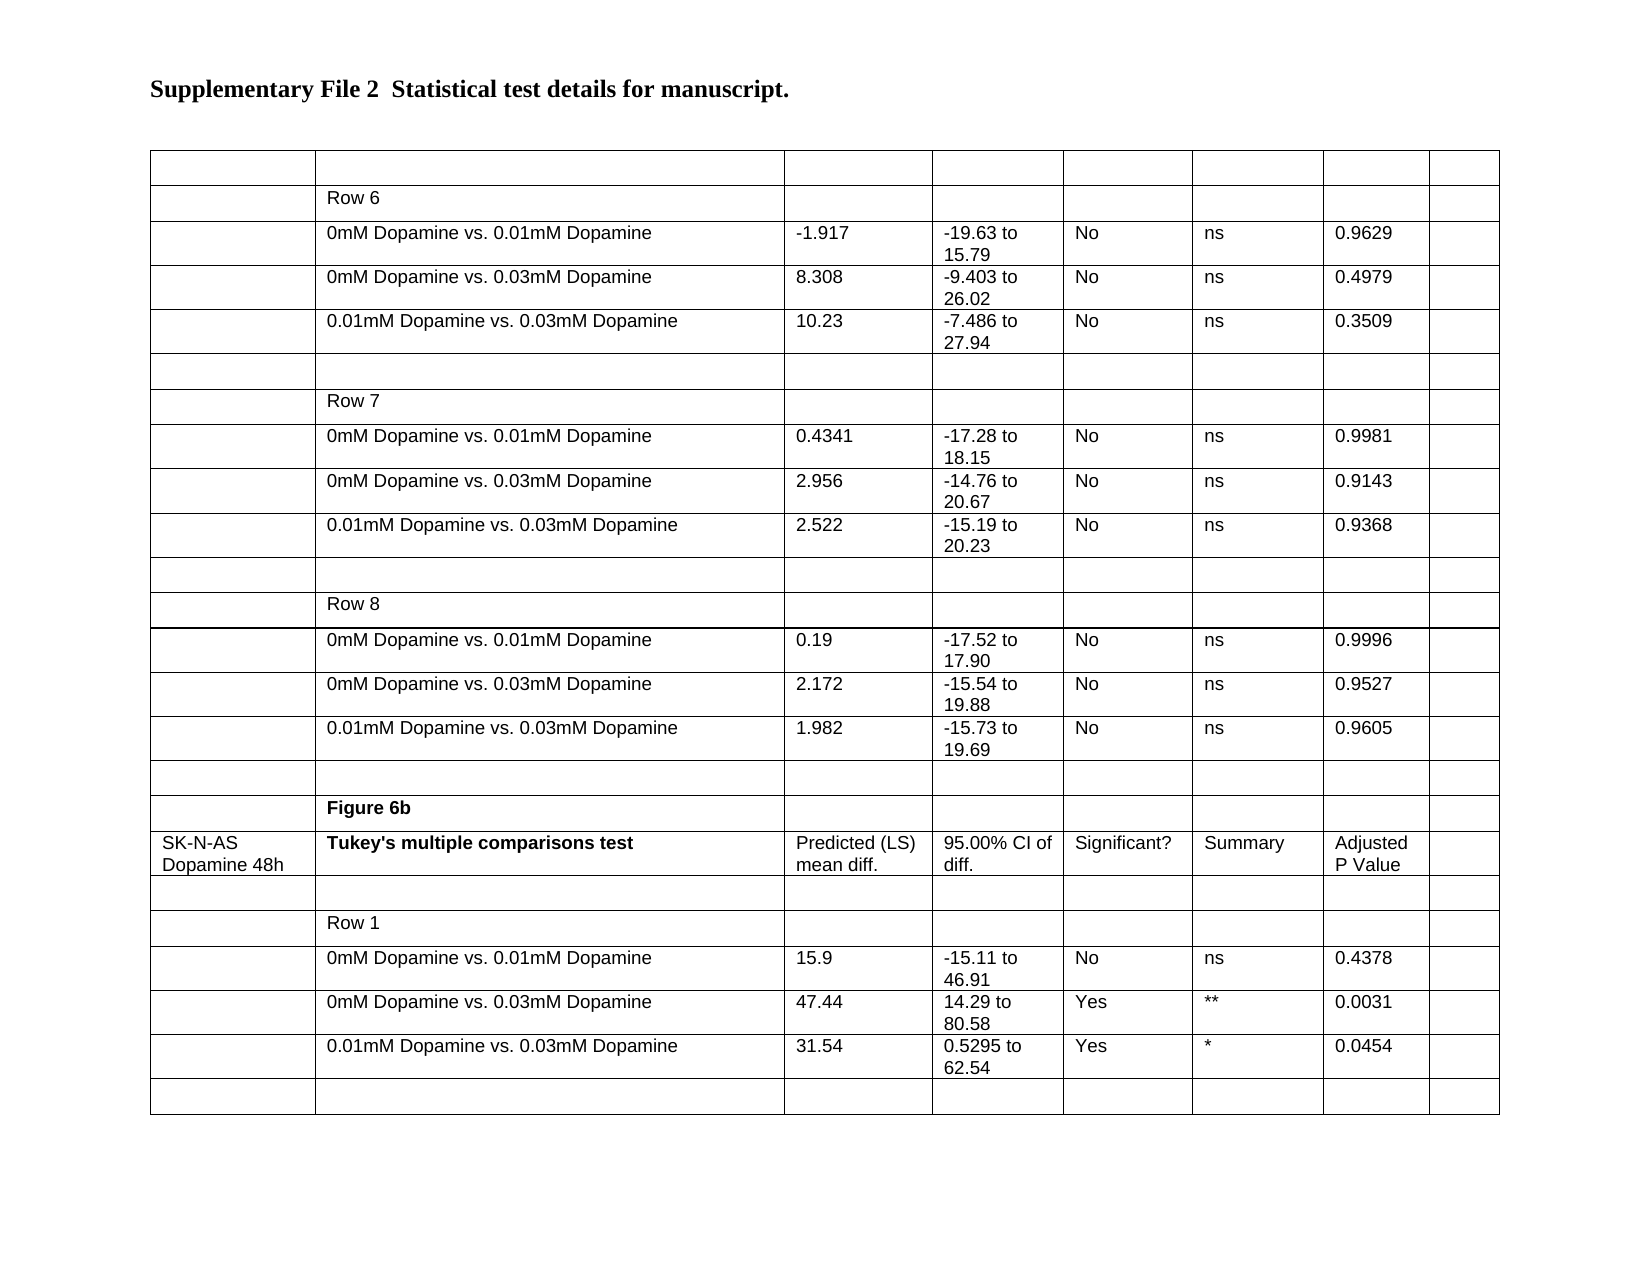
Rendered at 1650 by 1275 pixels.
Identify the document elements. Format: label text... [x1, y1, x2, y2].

table_cell [1324, 186, 1429, 221]
table_cell [151, 629, 315, 672]
table_cell [1430, 151, 1499, 185]
table_cell 0mM Dopamine vs. 0.01mM Dopamine [316, 629, 784, 672]
table_cell -19.63 to 15.79 [933, 222, 1063, 265]
table_cell [151, 876, 315, 910]
table_cell [1064, 558, 1192, 592]
table_cell [1064, 796, 1192, 831]
table_cell [933, 1079, 1063, 1114]
table_cell [151, 911, 315, 946]
table_cell Row 1 [316, 911, 784, 946]
table_cell -17.28 to 18.15 [933, 425, 1063, 468]
table_cell [1430, 222, 1499, 265]
table_cell [1324, 911, 1429, 946]
table_cell [1193, 558, 1323, 592]
table_cell 10.23 [785, 310, 932, 353]
table_cell -17.52 to 17.90 [933, 629, 1063, 672]
table_cell [1193, 390, 1323, 424]
table_cell Row 8 [316, 593, 784, 627]
table_cell [151, 266, 315, 309]
table_cell [1430, 425, 1499, 468]
table_cell [151, 717, 315, 760]
table_cell [1430, 717, 1499, 760]
table_cell [1324, 151, 1429, 185]
table_cell ** [1193, 991, 1323, 1034]
table_cell [151, 947, 315, 990]
table_cell 0.9629 [1324, 222, 1429, 265]
table_cell [933, 796, 1063, 831]
table_cell [1193, 876, 1323, 910]
table_cell [1193, 911, 1323, 946]
table_cell [1193, 354, 1323, 389]
table_cell [1430, 911, 1499, 946]
table_cell [933, 354, 1063, 389]
table_cell No [1064, 266, 1192, 309]
table_cell [933, 390, 1063, 424]
table_cell [1064, 761, 1192, 795]
table_cell Row 6 [316, 186, 784, 221]
table_cell 0.19 [785, 629, 932, 672]
table_cell [151, 991, 315, 1034]
table_cell ns [1193, 514, 1323, 557]
table_cell 0.9143 [1324, 469, 1429, 512]
table_cell [785, 354, 932, 389]
table_cell [151, 761, 315, 795]
table_cell 0.9996 [1324, 629, 1429, 672]
table_cell -15.19 to 20.23 [933, 514, 1063, 557]
table_cell [933, 593, 1063, 627]
table_cell 0.9981 [1324, 425, 1429, 468]
table_cell [1430, 796, 1499, 831]
table_cell [151, 1079, 315, 1114]
table_cell [1324, 593, 1429, 627]
table_cell No [1064, 717, 1192, 760]
table_cell [785, 876, 932, 910]
table_cell [785, 558, 932, 592]
table_cell [1430, 593, 1499, 627]
table_cell 0.01mM Dopamine vs. 0.03mM Dopamine [316, 310, 784, 353]
table_cell 14.29 to 80.58 [933, 991, 1063, 1034]
table_cell [785, 796, 932, 831]
table_cell [1064, 911, 1192, 946]
table_cell No [1064, 310, 1192, 353]
table_cell 0mM Dopamine vs. 0.03mM Dopamine [316, 673, 784, 716]
table_cell [1430, 991, 1499, 1034]
table_cell -15.54 to 19.88 [933, 673, 1063, 716]
table_cell [1430, 1079, 1499, 1114]
table_cell [1324, 876, 1429, 910]
table_cell [785, 911, 932, 946]
table_cell No [1064, 673, 1192, 716]
table_cell -1.917 [785, 222, 932, 265]
table_cell [1064, 354, 1192, 389]
table_cell [316, 876, 784, 910]
table_cell [785, 186, 932, 221]
table_cell ns [1193, 425, 1323, 468]
table_cell ns [1193, 469, 1323, 512]
table_cell [1324, 1079, 1429, 1114]
table_cell No [1064, 947, 1192, 990]
table_cell ns [1193, 947, 1323, 990]
table_cell 0mM Dopamine vs. 0.01mM Dopamine [316, 947, 784, 990]
table_cell [933, 186, 1063, 221]
table_cell 0.9605 [1324, 717, 1429, 760]
table_cell [1430, 832, 1499, 875]
table_cell 0mM Dopamine vs. 0.03mM Dopamine [316, 469, 784, 512]
table_cell [151, 558, 315, 592]
table_cell [1430, 514, 1499, 557]
table_cell 0.0031 [1324, 991, 1429, 1034]
table_cell ns [1193, 266, 1323, 309]
table_cell [1430, 876, 1499, 910]
table_cell 95.00% CI of diff. [933, 832, 1063, 875]
table_cell [1324, 761, 1429, 795]
table_cell -15.73 to 19.69 [933, 717, 1063, 760]
table_cell [1193, 151, 1323, 185]
table_cell [933, 911, 1063, 946]
table_cell 0.01mM Dopamine vs. 0.03mM Dopamine [316, 1035, 784, 1078]
table_cell [785, 761, 932, 795]
table_cell Summary [1193, 832, 1323, 875]
table_cell 0.01mM Dopamine vs. 0.03mM Dopamine [316, 514, 784, 557]
table_cell [1430, 673, 1499, 716]
table_cell 0.3509 [1324, 310, 1429, 353]
table_cell [1193, 186, 1323, 221]
table_cell [1430, 947, 1499, 990]
table_cell [1324, 354, 1429, 389]
table_cell Predicted (LS) mean diff. [785, 832, 932, 875]
table_cell -15.11 to 46.91 [933, 947, 1063, 990]
table_cell [151, 514, 315, 557]
table_cell 0mM Dopamine vs. 0.01mM Dopamine [316, 222, 784, 265]
table_cell 47.44 [785, 991, 932, 1034]
table_cell [1064, 186, 1192, 221]
table_cell [1064, 151, 1192, 185]
table_cell Row 7 [316, 390, 784, 424]
table_cell SK-N-AS Dopamine 48h [151, 832, 315, 875]
table_cell [151, 673, 315, 716]
table_cell 8.308 [785, 266, 932, 309]
table_cell 0.5295 to 62.54 [933, 1035, 1063, 1078]
table_cell 0.4378 [1324, 947, 1429, 990]
table_cell [151, 425, 315, 468]
table_cell [933, 761, 1063, 795]
table_cell [1064, 390, 1192, 424]
table_cell 0.9368 [1324, 514, 1429, 557]
table_cell ns [1193, 310, 1323, 353]
table_cell 31.54 [785, 1035, 932, 1078]
table_cell -9.403 to 26.02 [933, 266, 1063, 309]
table_cell No [1064, 514, 1192, 557]
table_cell [785, 151, 932, 185]
table_cell [1193, 593, 1323, 627]
table_cell [1430, 469, 1499, 512]
table_cell [1193, 796, 1323, 831]
table_cell [151, 796, 315, 831]
table_cell Significant? [1064, 832, 1192, 875]
table_cell 2.522 [785, 514, 932, 557]
table_cell [151, 469, 315, 512]
table_cell ns [1193, 222, 1323, 265]
table_cell 1.982 [785, 717, 932, 760]
table_cell [151, 310, 315, 353]
table_cell Tukey's multiple comparisons test [316, 832, 784, 875]
table_cell [1430, 354, 1499, 389]
table_cell [1324, 390, 1429, 424]
table_cell No [1064, 222, 1192, 265]
table_cell ns [1193, 673, 1323, 716]
table_cell ns [1193, 629, 1323, 672]
table_cell 0.4979 [1324, 266, 1429, 309]
table_cell -7.486 to 27.94 [933, 310, 1063, 353]
table_cell * [1193, 1035, 1323, 1078]
table_cell No [1064, 425, 1192, 468]
table_cell 2.172 [785, 673, 932, 716]
table_cell [316, 558, 784, 592]
table_cell [1064, 1079, 1192, 1114]
table_cell 0.9527 [1324, 673, 1429, 716]
table_cell Yes [1064, 1035, 1192, 1078]
table_cell [933, 151, 1063, 185]
table_cell 0mM Dopamine vs. 0.03mM Dopamine [316, 266, 784, 309]
table_cell [1430, 1035, 1499, 1078]
table_cell [1193, 1079, 1323, 1114]
table_cell [1430, 390, 1499, 424]
table_cell 0.4341 [785, 425, 932, 468]
table_cell No [1064, 469, 1192, 512]
table_cell [1430, 629, 1499, 672]
table_cell ns [1193, 717, 1323, 760]
table_cell [1430, 558, 1499, 592]
table_cell 0mM Dopamine vs. 0.03mM Dopamine [316, 991, 784, 1034]
table_cell [316, 151, 784, 185]
table_cell [151, 390, 315, 424]
table_cell [316, 1079, 784, 1114]
table_cell Yes [1064, 991, 1192, 1034]
table_cell -14.76 to 20.67 [933, 469, 1063, 512]
table_cell [151, 151, 315, 185]
table_cell [933, 876, 1063, 910]
table_cell [1324, 796, 1429, 831]
table_cell 0.01mM Dopamine vs. 0.03mM Dopamine [316, 717, 784, 760]
table_cell [151, 222, 315, 265]
table_cell [1324, 558, 1429, 592]
table_cell [785, 593, 932, 627]
table_cell Adjusted P Value [1324, 832, 1429, 875]
table_cell [1430, 761, 1499, 795]
table_cell [316, 354, 784, 389]
table_cell [151, 1035, 315, 1078]
table_cell [151, 186, 315, 221]
table_cell [785, 390, 932, 424]
table_cell 2.956 [785, 469, 932, 512]
table_cell No [1064, 629, 1192, 672]
table_cell [1430, 266, 1499, 309]
table_cell [933, 558, 1063, 592]
table_cell [1064, 593, 1192, 627]
table_cell [785, 1079, 932, 1114]
table_cell [316, 761, 784, 795]
table_cell [151, 354, 315, 389]
table_cell Figure 6b [316, 796, 784, 831]
table_cell [151, 593, 315, 627]
table_cell 15.9 [785, 947, 932, 990]
table_cell [1430, 310, 1499, 353]
table_cell [1430, 186, 1499, 221]
table_cell 0.0454 [1324, 1035, 1429, 1078]
table_cell [1064, 876, 1192, 910]
table_cell 0mM Dopamine vs. 0.01mM Dopamine [316, 425, 784, 468]
table_cell [1193, 761, 1323, 795]
